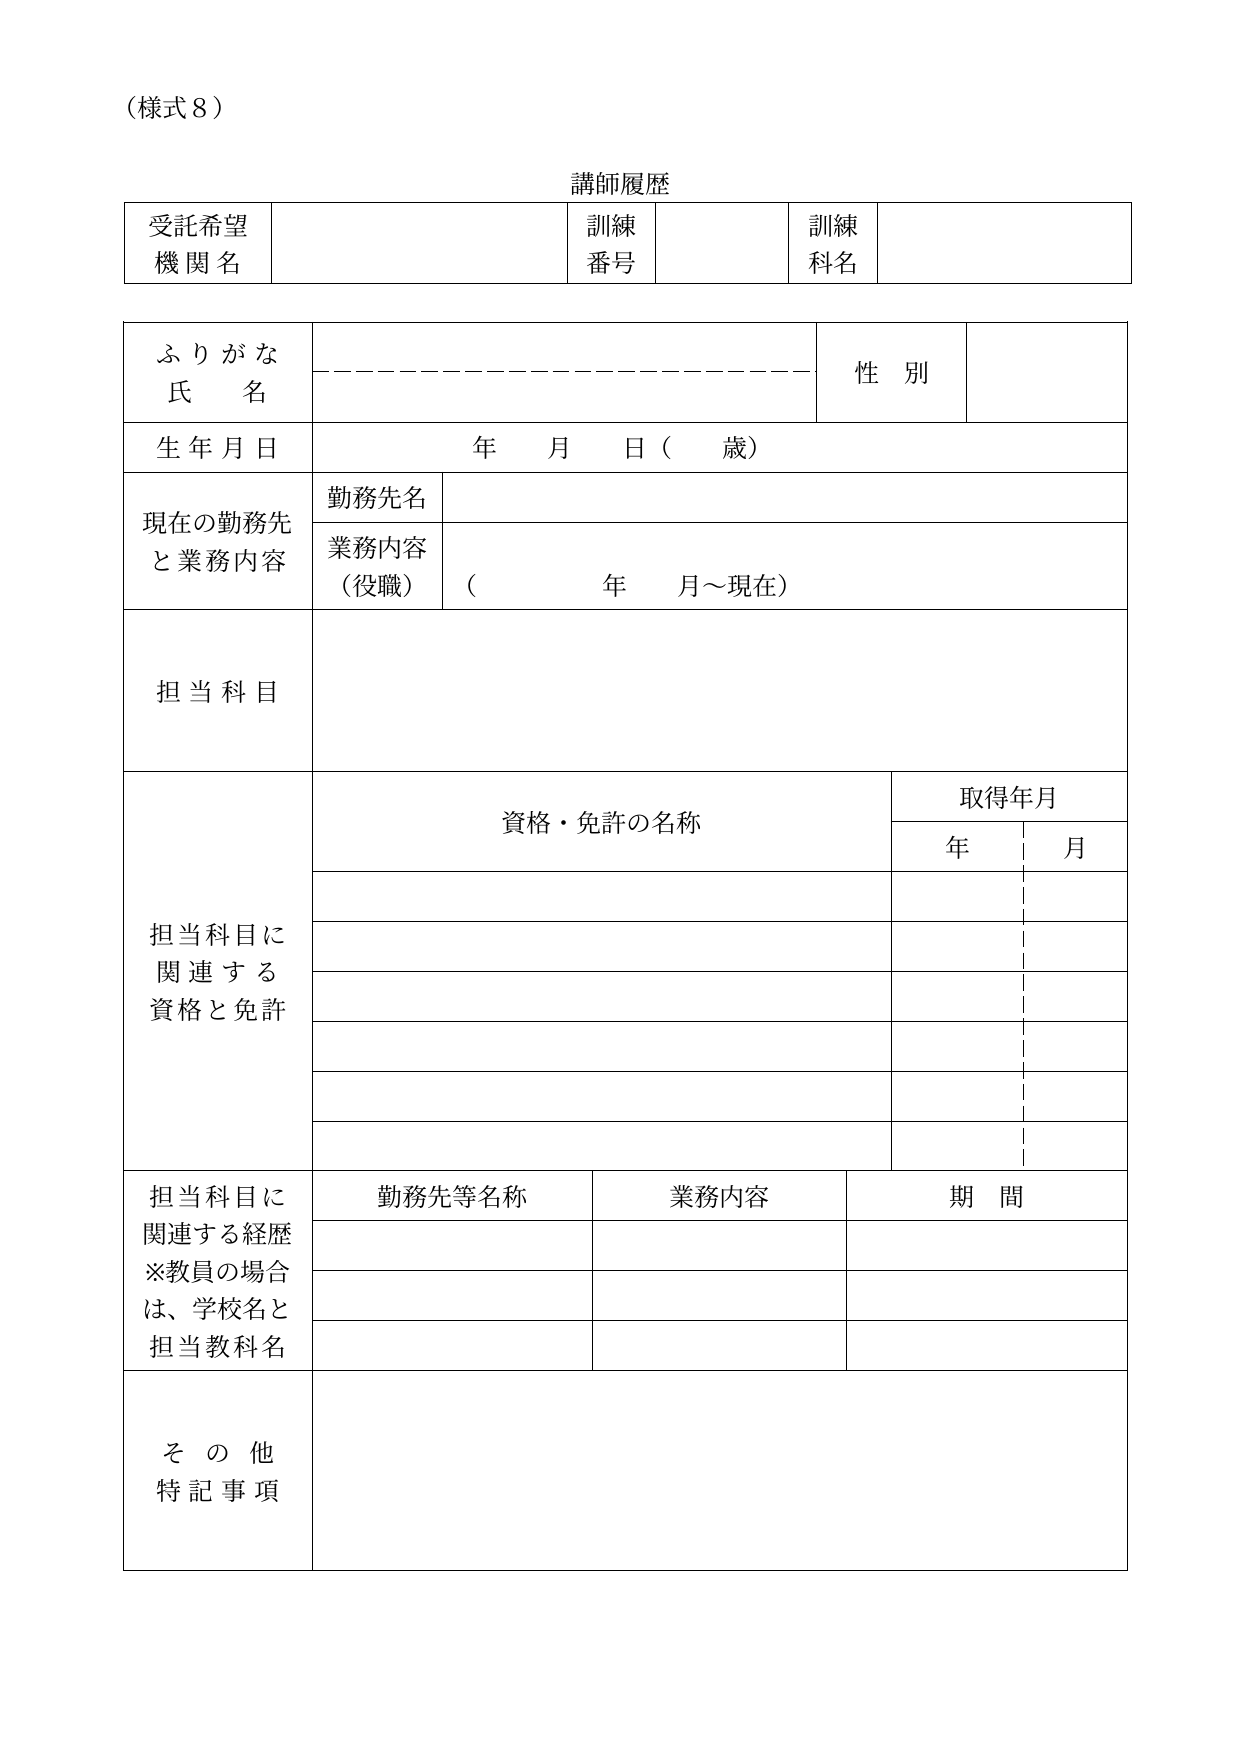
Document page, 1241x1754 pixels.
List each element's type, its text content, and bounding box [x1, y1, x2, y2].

table_cell [847, 1271, 1127, 1320]
table_cell [313, 872, 891, 921]
table_header [967, 323, 1127, 422]
table_header [313, 323, 816, 371]
table_header ふりがな 氏名 [124, 323, 312, 422]
table_cell その他 特記事項 [124, 1371, 312, 1570]
table_cell [313, 1321, 592, 1370]
table_header [272, 203, 567, 283]
table_cell [892, 1022, 1024, 1071]
table_cell 担当科目に 関連する 資格と免許 [124, 772, 312, 1170]
table_header [656, 203, 788, 283]
table_cell [313, 1022, 891, 1071]
table_cell [593, 1221, 846, 1270]
table_cell 取得年月 [892, 772, 1127, 821]
table_cell 勤務先等名称 [313, 1171, 592, 1220]
table_cell 業務内容 [593, 1171, 846, 1220]
table_cell 年 [892, 822, 1024, 871]
table_cell [892, 922, 1024, 971]
table_header 訓練 科名 [789, 203, 877, 283]
table_header 性 別 [817, 323, 966, 422]
table_cell [1024, 922, 1127, 971]
table_cell [892, 1072, 1024, 1121]
table_cell [313, 922, 891, 971]
table_header 訓練 番号 [568, 203, 655, 283]
table_header [878, 203, 1131, 283]
table_cell [313, 371, 816, 422]
table_cell [593, 1321, 846, 1370]
table_cell （ 年 月～現在） [443, 523, 1127, 609]
table_cell 担当科目に 関連する経歴 ※教員の場合 は、学校名と 担当教科名 [124, 1171, 312, 1370]
table_cell [847, 1321, 1127, 1370]
table_cell [847, 1221, 1127, 1270]
table_cell [1024, 972, 1127, 1021]
table_header 受託希望 機 関 名 [125, 203, 271, 283]
table_cell 業務内容 （役職） [313, 523, 442, 609]
table_cell 期 間 [847, 1171, 1127, 1220]
table_cell 年 月 日（ 歳） [313, 423, 1127, 472]
table_cell 生年月日 [124, 423, 312, 472]
text 講師履歴 [112, 164, 1128, 202]
table_cell 資格・免許の名称 [313, 772, 891, 871]
table_cell [1024, 1072, 1127, 1121]
table_cell [593, 1271, 846, 1320]
table_cell [313, 610, 1127, 771]
table_cell 担当科目 [124, 610, 312, 771]
table_cell [313, 1371, 1127, 1570]
table_cell 月 [1024, 822, 1127, 871]
table_cell [313, 1122, 891, 1170]
table_cell [313, 972, 891, 1021]
table_cell [1024, 1022, 1127, 1071]
table_cell 勤務先名 [313, 473, 442, 521]
table_cell [1024, 872, 1127, 921]
table_cell 現在の勤務先 と業務内容 [124, 473, 312, 609]
table_cell [892, 1122, 1024, 1170]
table_cell [892, 972, 1024, 1021]
table_cell [313, 1221, 592, 1270]
table_cell [892, 872, 1024, 921]
table_cell [443, 473, 1127, 521]
table_cell [313, 1072, 891, 1121]
table_cell [1024, 1122, 1127, 1170]
table_cell [313, 1271, 592, 1320]
